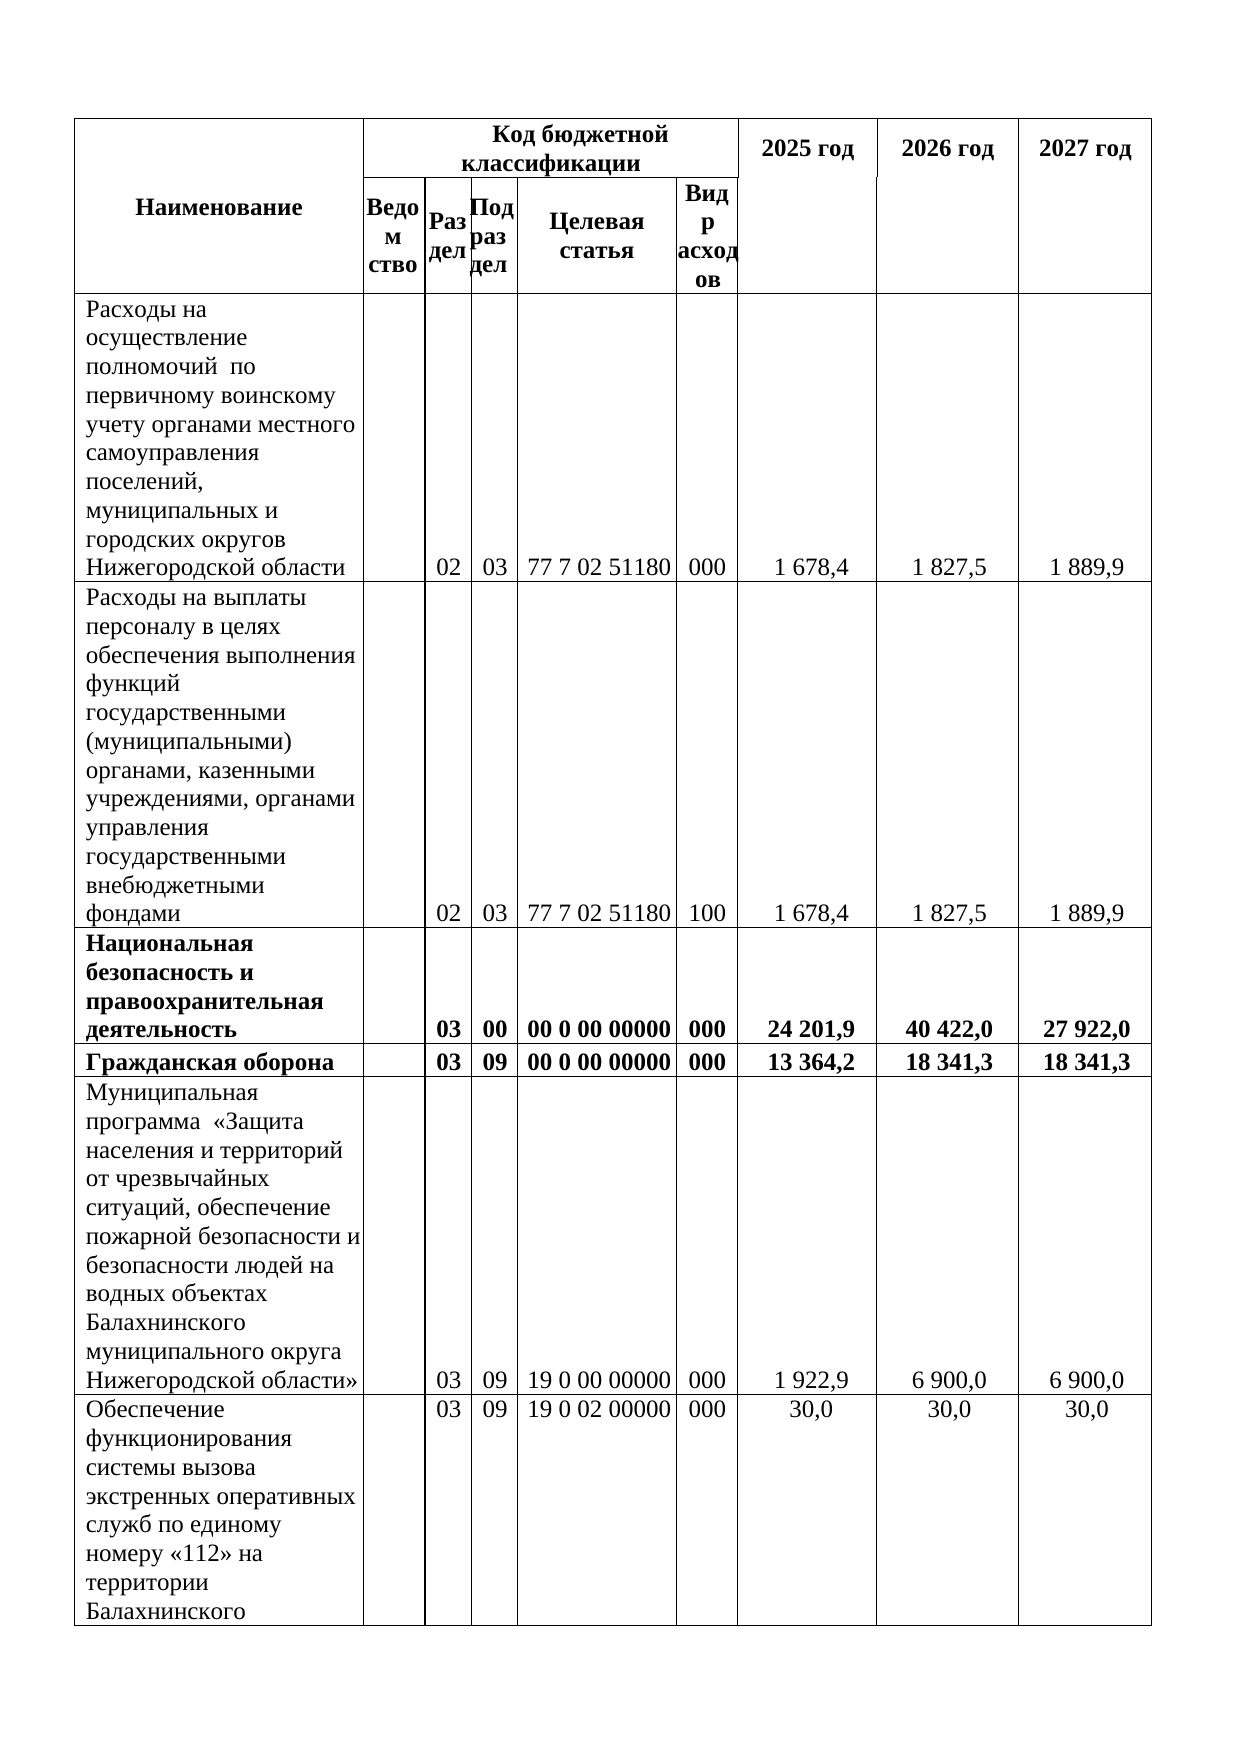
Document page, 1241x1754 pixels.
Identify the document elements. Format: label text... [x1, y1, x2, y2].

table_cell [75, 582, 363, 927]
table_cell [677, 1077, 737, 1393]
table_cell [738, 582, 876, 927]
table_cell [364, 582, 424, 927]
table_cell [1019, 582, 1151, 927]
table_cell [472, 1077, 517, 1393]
table_header Код бюджетной классификации [364, 119, 738, 177]
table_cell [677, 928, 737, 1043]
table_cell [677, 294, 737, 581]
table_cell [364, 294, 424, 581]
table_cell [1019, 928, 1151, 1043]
table_header Наименование [75, 119, 363, 293]
table_cell Под раз дел [472, 178, 517, 293]
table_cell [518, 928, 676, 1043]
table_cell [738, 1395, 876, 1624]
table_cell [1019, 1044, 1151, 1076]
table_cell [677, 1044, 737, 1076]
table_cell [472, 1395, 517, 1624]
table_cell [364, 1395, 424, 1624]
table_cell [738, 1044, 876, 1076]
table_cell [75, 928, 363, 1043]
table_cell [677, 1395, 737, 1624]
table_cell [877, 177, 1018, 293]
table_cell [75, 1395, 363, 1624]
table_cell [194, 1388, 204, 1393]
table_header 2027 год [1019, 119, 1151, 177]
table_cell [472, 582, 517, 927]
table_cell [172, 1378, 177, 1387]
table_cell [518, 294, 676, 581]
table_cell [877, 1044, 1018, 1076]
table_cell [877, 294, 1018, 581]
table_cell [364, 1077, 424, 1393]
table_cell [1019, 177, 1151, 293]
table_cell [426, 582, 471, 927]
table_header 2025 год [739, 119, 877, 177]
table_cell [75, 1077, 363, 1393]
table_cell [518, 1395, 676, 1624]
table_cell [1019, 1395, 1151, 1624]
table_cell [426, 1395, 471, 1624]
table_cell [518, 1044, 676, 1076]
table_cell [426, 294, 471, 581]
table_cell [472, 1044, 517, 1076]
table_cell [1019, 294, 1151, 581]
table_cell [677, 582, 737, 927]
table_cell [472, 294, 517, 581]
table_cell Целевая статья [518, 178, 676, 293]
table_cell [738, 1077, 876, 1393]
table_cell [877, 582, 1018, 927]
table_header 2026 год [878, 119, 1018, 177]
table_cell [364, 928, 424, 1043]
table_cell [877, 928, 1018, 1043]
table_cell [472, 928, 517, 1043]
table_cell Ведом ство [364, 178, 424, 293]
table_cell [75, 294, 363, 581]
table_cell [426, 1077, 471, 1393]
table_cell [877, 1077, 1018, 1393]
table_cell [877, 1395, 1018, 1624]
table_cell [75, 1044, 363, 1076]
table_cell Раз дел [426, 178, 471, 293]
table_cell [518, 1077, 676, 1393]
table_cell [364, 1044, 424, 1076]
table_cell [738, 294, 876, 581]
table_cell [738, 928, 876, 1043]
table_cell Вид расходов [677, 178, 737, 293]
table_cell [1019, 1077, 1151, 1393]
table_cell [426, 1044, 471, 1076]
table_cell [738, 177, 876, 293]
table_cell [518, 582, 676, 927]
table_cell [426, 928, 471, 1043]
